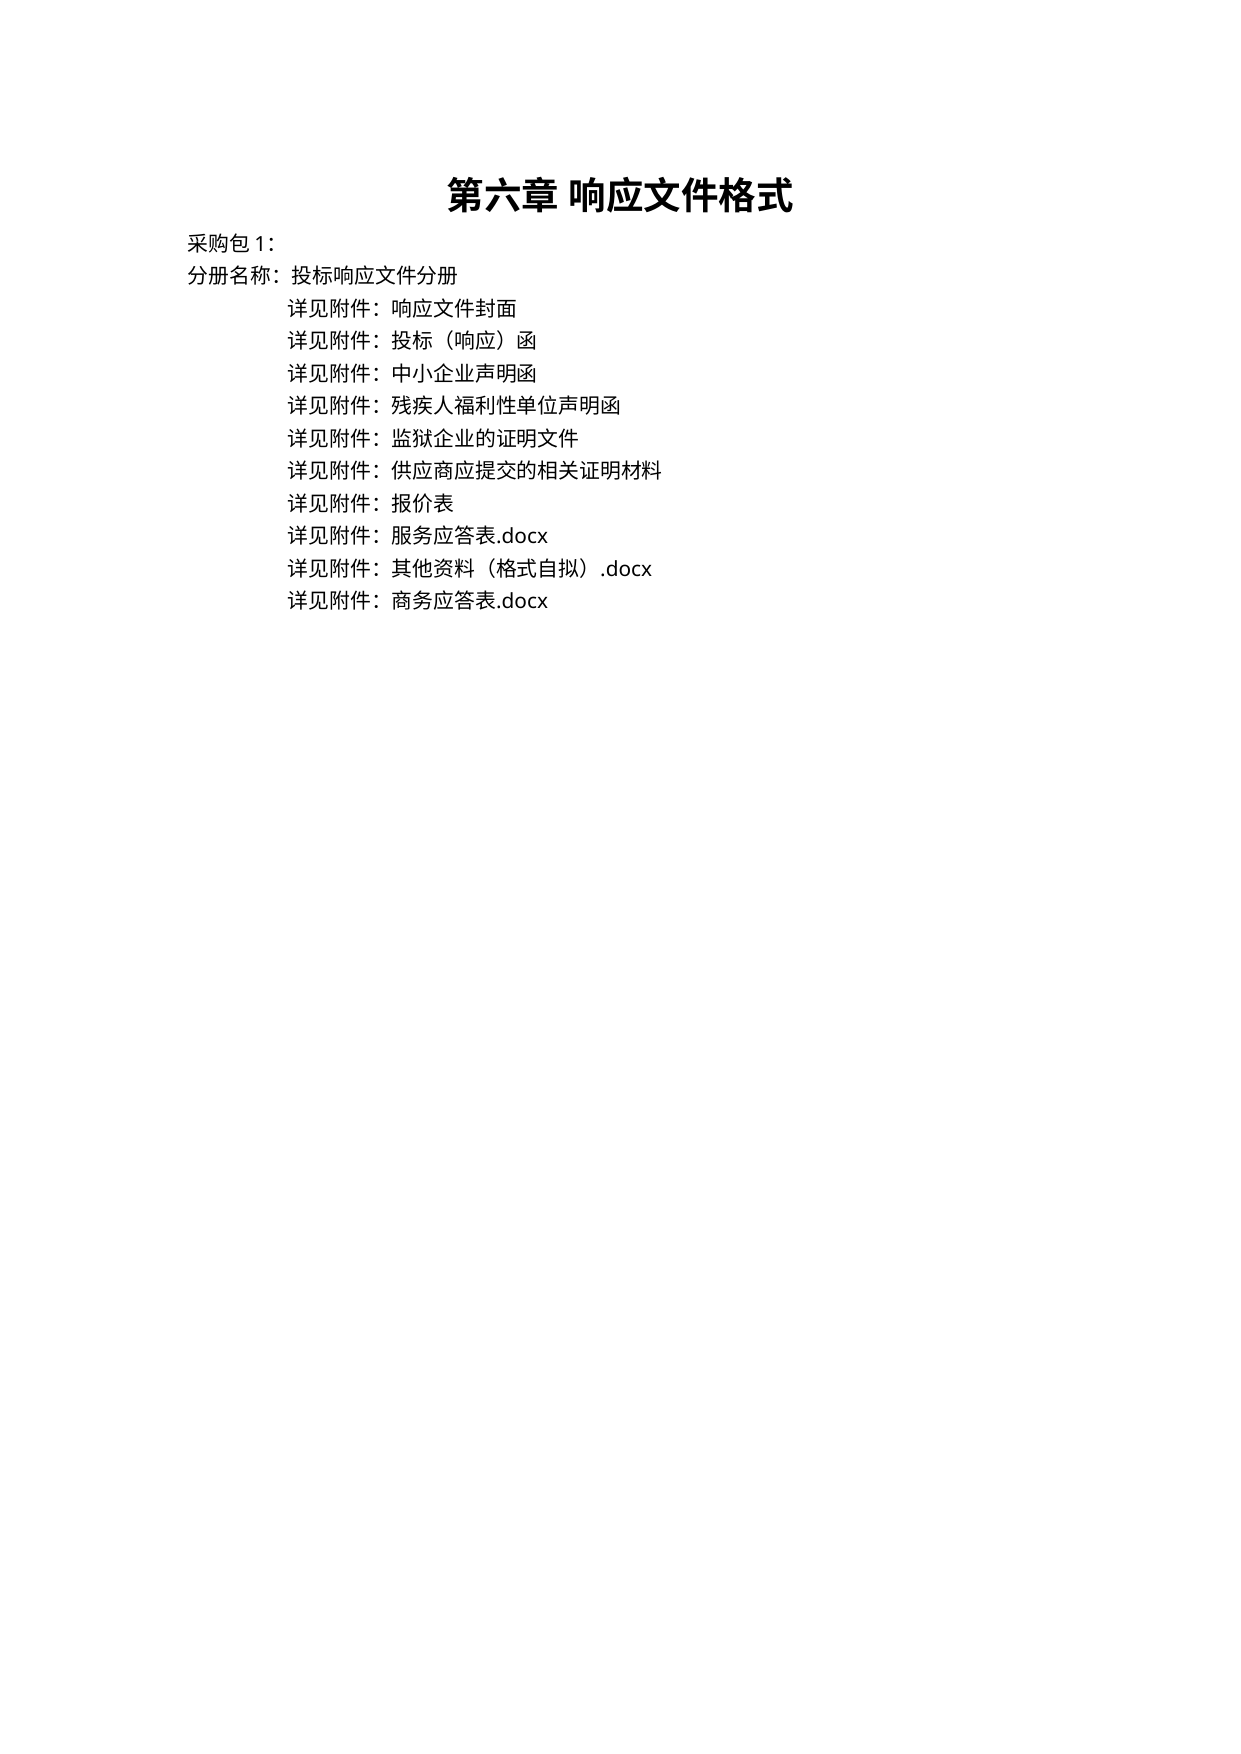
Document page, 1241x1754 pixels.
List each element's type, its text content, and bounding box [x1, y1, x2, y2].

text 详见附件：中小企业声明函 [187, 357, 1053, 389]
text 详见附件：报价表 [187, 487, 1053, 519]
text 详见附件：其他资料（格式自拟）.docx [187, 552, 1053, 584]
text 详见附件：服务应答表.docx [187, 519, 1053, 552]
text 详见附件：投标（响应）函 [187, 324, 1053, 357]
text 详见附件：残疾人福利性单位声明函 [187, 389, 1053, 422]
text 详见附件：监狱企业的证明文件 [187, 422, 1053, 454]
text 分册名称：投标响应文件分册 [187, 259, 1053, 292]
text 第六章 响应文件格式 [187, 162, 1053, 227]
text 详见附件：供应商应提交的相关证明材料 [187, 454, 1053, 487]
text 采购包1： [187, 227, 1053, 259]
text 详见附件：商务应答表.docx [187, 584, 1053, 617]
text 详见附件：响应文件封面 [187, 292, 1053, 324]
